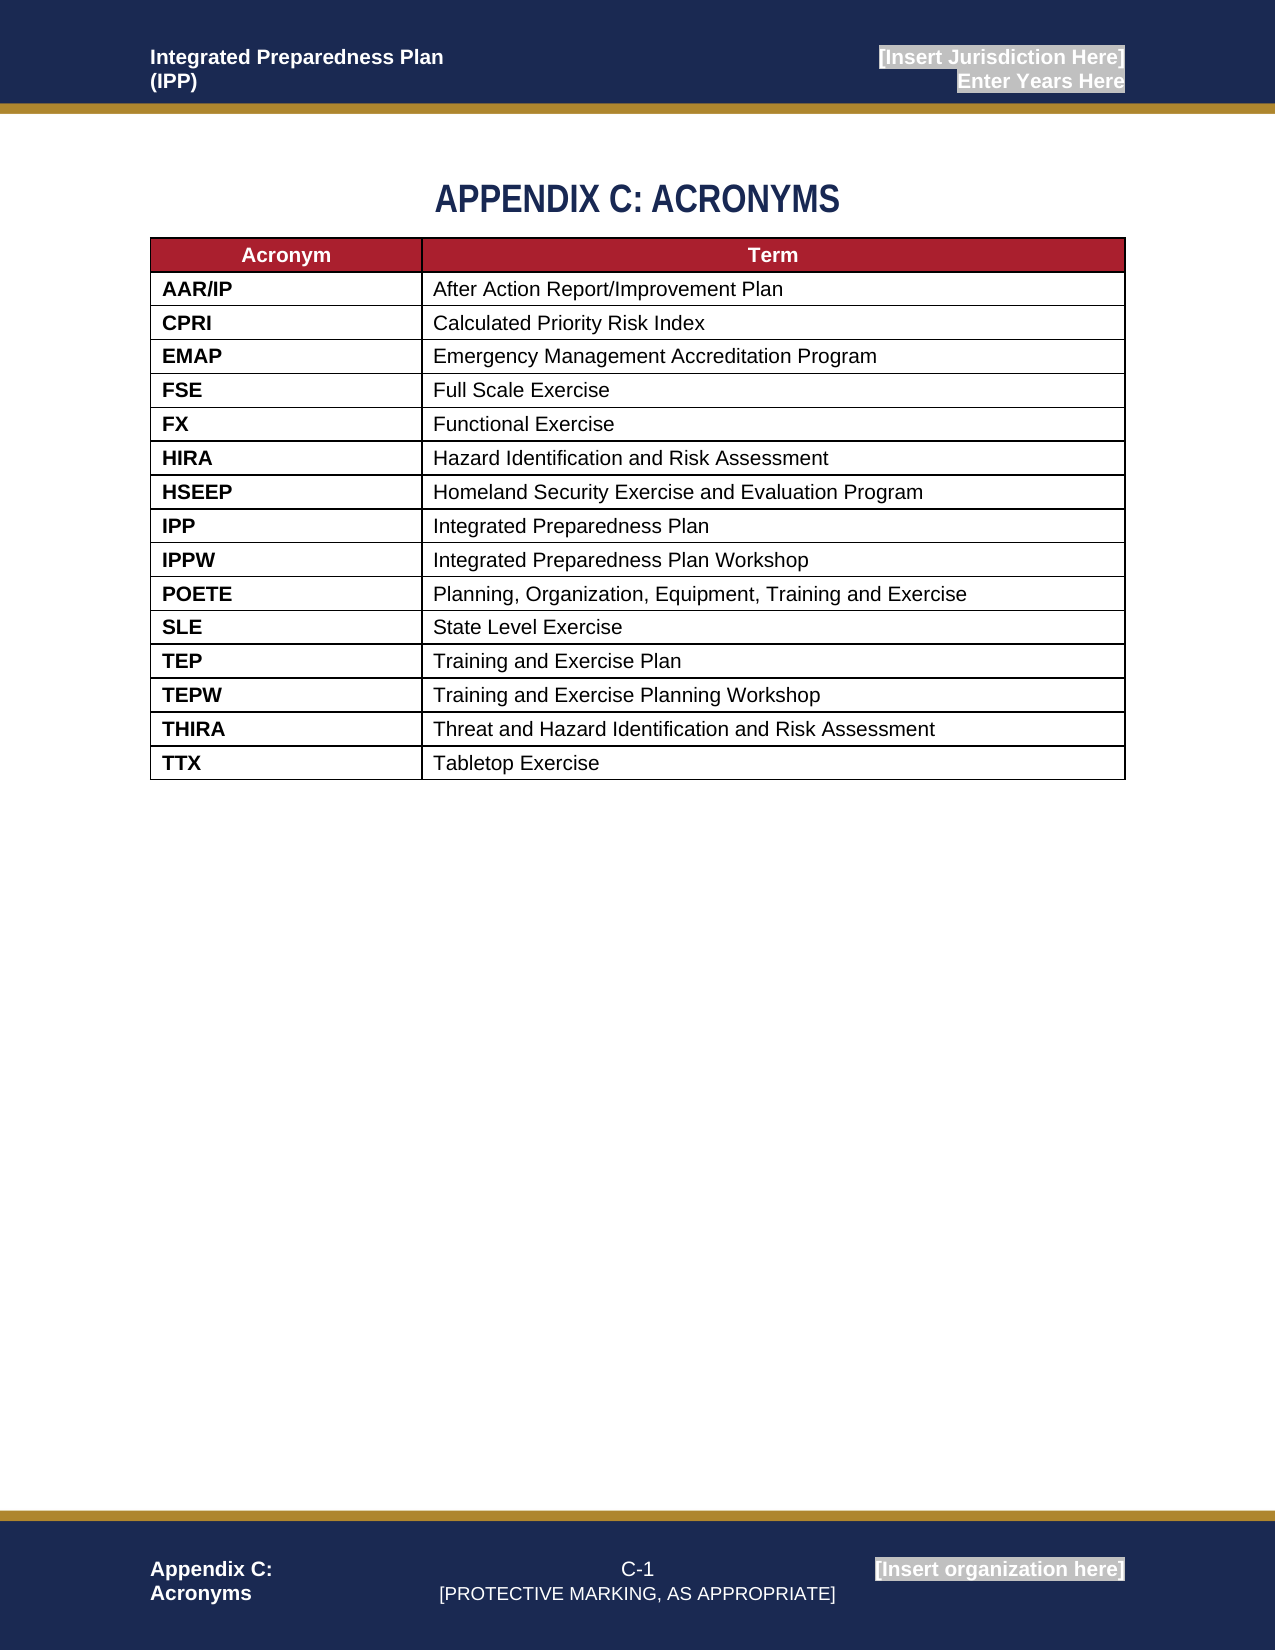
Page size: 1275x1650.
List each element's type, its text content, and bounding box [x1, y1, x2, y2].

table_cell Tabletop Exercise [423, 747, 1124, 779]
table_cell Functional Exercise [423, 408, 1124, 440]
table_cell POETE [151, 577, 421, 609]
table_cell State Level Exercise [423, 611, 1124, 643]
table_cell Full Scale Exercise [423, 374, 1124, 406]
table_cell Planning, Organization, Equipment, Training and Exercise [423, 577, 1124, 609]
table_cell HIRA [151, 442, 421, 474]
table_cell EMAP [151, 340, 421, 372]
table_cell TTX [151, 747, 421, 779]
table_cell Training and Exercise Plan [423, 645, 1124, 677]
table_cell HSEEP [151, 476, 421, 508]
table_cell FSE [151, 374, 421, 406]
table_cell Calculated Priority Risk Index [423, 306, 1124, 339]
table_cell Homeland Security Exercise and Evaluation Program [423, 476, 1124, 508]
table_cell Emergency Management Accreditation Program [423, 340, 1124, 372]
picture [0, 0, 1275, 1650]
table_cell Hazard Identification and Risk Assessment [423, 442, 1124, 474]
table_cell FX [151, 408, 421, 440]
table_cell TEPW [151, 679, 421, 711]
table_cell Threat and Hazard Identification and Risk Assessment [423, 713, 1124, 745]
table_cell Integrated Preparedness Plan [423, 510, 1124, 542]
table_cell THIRA [151, 713, 421, 745]
table_header Acronym [151, 239, 421, 271]
table_cell SLE [151, 611, 421, 643]
subtitle Appendix C: Acronyms [150, 175, 1125, 220]
table_cell IPP [151, 510, 421, 542]
table_cell TEP [151, 645, 421, 677]
table_cell After Action Report/Improvement Plan [423, 273, 1124, 305]
table_cell IPPW [151, 543, 421, 576]
table_cell AAR/IP [151, 273, 421, 305]
table_cell CPRI [151, 306, 421, 339]
table_cell Training and Exercise Planning Workshop [423, 679, 1124, 711]
table_header Term [423, 239, 1124, 271]
table_cell Integrated Preparedness Plan Workshop [423, 543, 1124, 576]
